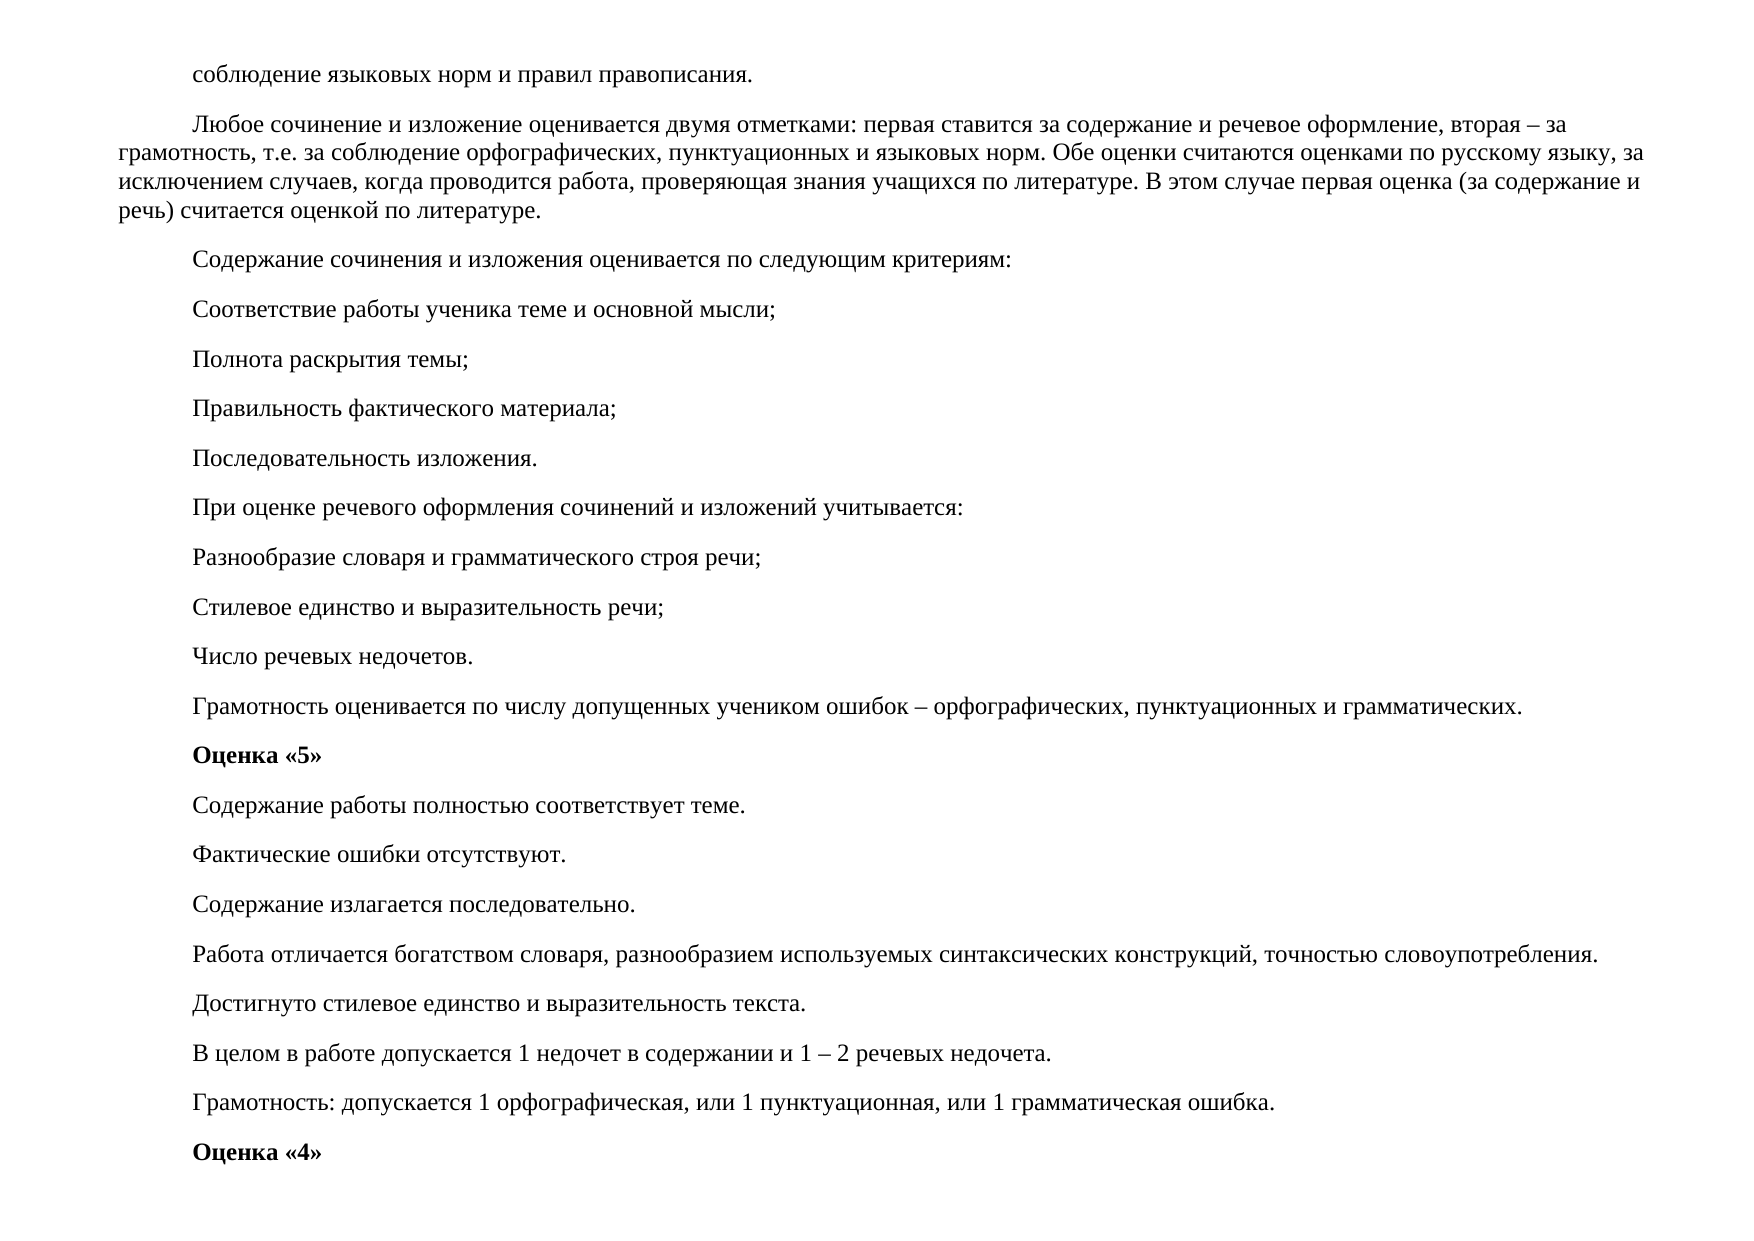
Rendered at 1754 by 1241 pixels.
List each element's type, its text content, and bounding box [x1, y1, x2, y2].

text Грамотность оценивается по числу допущенных учеником ошибок – орфографических, пунктуационных и грамматических. [118, 691, 1695, 719]
text Содержание излагается последовательно. [118, 889, 1695, 918]
text Соответствие работы ученика теме и основной мысли; [118, 294, 1695, 323]
text Содержание работы полностью соответствует теме. [118, 790, 1695, 819]
text Оценка «4» [118, 1137, 1695, 1166]
text Разнообразие словаря и грамматического строя речи; [118, 542, 1695, 571]
text Работа отличается богатством словаря, разнообразием используемых синтаксических конструкций, точностью словоупотребления. [118, 939, 1695, 967]
text Последовательность изложения. [118, 443, 1695, 472]
text Фактические ошибки отсутствуют. [118, 839, 1695, 868]
text Полнота раскрытия темы; [118, 344, 1695, 372]
text Любое сочинение и изложение оценивается двумя отметками: первая ставится за содержание и речевое оформление, вторая – за грамотность, т.е. за соблюдение орфографических, пунктуационных и языковых норм. Обе оценки считаются оценками по русскому языку, за исключением случаев, когда проводится работа, проверяющая знания учащихся по литературе. В этом случае первая оценка (за содержание и речь) считается оценкой по литературе. [118, 109, 1695, 224]
text Грамотность: допускается 1 орфографическая, или 1 пунктуационная, или 1 грамматическая ошибка. [118, 1087, 1695, 1116]
text Стилевое единство и выразительность речи; [118, 592, 1695, 620]
text При оценке речевого оформления сочинений и изложений учитывается: [118, 492, 1695, 521]
text соблюдение языковых норм и правил правописания. [118, 59, 1695, 88]
text В целом в работе допускается 1 недочет в содержании и 1 – 2 речевых недочета. [118, 1038, 1695, 1067]
text Число речевых недочетов. [118, 641, 1695, 670]
text Достигнуто стилевое единство и выразительность текста. [118, 988, 1695, 1017]
text Содержание сочинения и изложения оценивается по следующим критериям: [118, 244, 1695, 273]
text Оценка «5» [118, 740, 1695, 769]
text Правильность фактического материала; [118, 393, 1695, 422]
